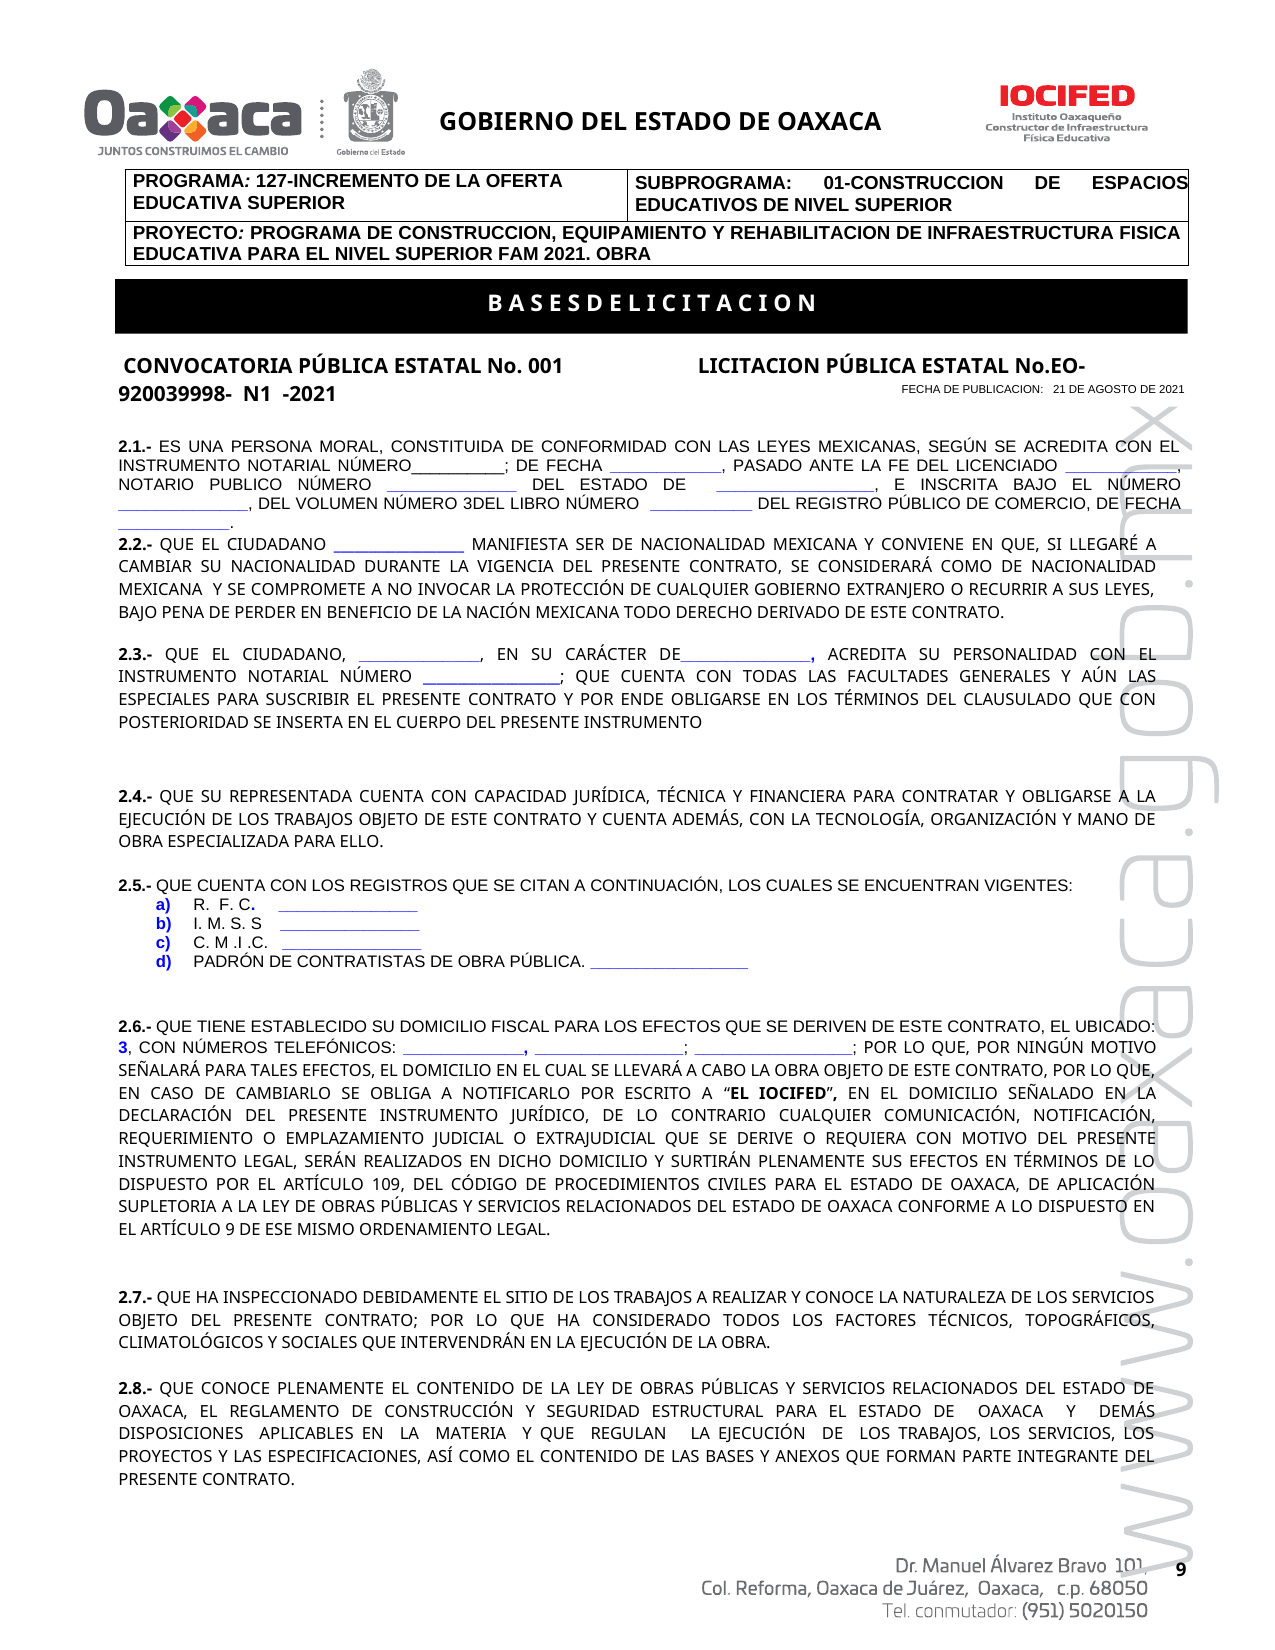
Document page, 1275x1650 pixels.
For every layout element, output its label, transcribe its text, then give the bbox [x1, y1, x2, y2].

list I. M. S. S _______________ [156, 914, 1181, 933]
text 2.2.- QUE EL CIUDADANO ___________________ MANIFIESTA SER DE NACIONALIDAD MEXICANA Y CONVIENE EN QUE, SI LLEGARÉ A CAMBIAR SU NACIONALIDAD DURANTE LA VIGENCIA DEL PRESENTE CONTRATO, SE CONSIDERARÁ COMO DE NACIONALIDAD MEXICANA Y SE COMPROMETE A NO INVOCAR LA PROTECCIÓN DE CUALQUIER GOBIERNO EXTRANJERO O RECURRIR A SUS LEYES, BAJO PENA DE PERDER EN BENEFICIO DE LA NACIÓN MEXICANA TODO DERECHO DERIVADO DE ESTE CONTRATO. [118, 532, 1157, 623]
list C. M .I .C. _______________ [156, 933, 1181, 952]
text 2.5.- QUE CUENTA CON LOS REGISTROS QUE SE CITAN A CONTINUACIÓN, LOS CUALES SE ENCUENTRAN VIGENTES: [118, 875, 1181, 894]
text 2.7.- QUE HA INSPECCIONADO DEBIDAMENTE EL SITIO DE LOS TRABAJOS A REALIZAR Y CONOCE LA NATURALEZA DE LOS SERVICIOS OBJETO DEL PRESENTE CONTRATO; POR LO QUE HA CONSIDERADO TODOS LOS FACTORES TÉCNICOS, TOPOGRÁFICOS, CLIMATOLÓGICOS Y SOCIALES QUE INTERVENDRÁN EN LA EJECUCIÓN DE LA OBRA. [118, 1286, 1157, 1354]
text 2.6.- QUE TIENE ESTABLECIDO SU DOMICILIO FISCAL PARA LOS EFECTOS QUE SE DERIVEN DE ESTE CONTRATO, EL UBICADO: 3, CON NÚMEROS TELEFÓNICOS: _____________, ________________; _________________; por lo que, por ningún motivo señalará para tales efectos, el domicilio en el cual se llevará a cabo LA OBRA OBJETO de este contrato, por lo que, en caso de cambiarlo se obliga a notificarlo por escrito a “EL IOCIFED”, en el domicilio señalado en la Declaración del presente instrumento jurídico, de lo contrario cualquier comunicación, notificación, requerimiento o emplazamiento judicial o extrajudicial que se derive o requiera con motivo del presente instrumento legal, serán realizados en dicho domicilio y surtirán plenamente sus efectos en términos de lo dispuesto por el artículo 109, del Código de Procedimientos Civiles PARA EL ESTADO DE OAXACA, de aplicación supletoria a la Ley de Obras Públicas y Servicios Relacionados DEL ESTADO DE OAXACA CONFORME A LO DISPUESTO EN EL ARTÍCULO 9 DE ESE MISMO ORDENAMIENTO LEGAL. [118, 1017, 1157, 1240]
text 2.8.- QUE CONOCE PLENAMENTE EL CONTENIDO DE LA LEY DE OBRAS PÚBLICAS Y SERVICIOS RELACIONADOS DEL ESTADO DE OAXACA, EL REGLAMENTO DE CONSTRUCCIÓN Y SEGURIDAD ESTRUCTURAL PARA EL ESTADO DE OAXACA Y DEMÁS DISPOSICIONES APLICABLES EN LA MATERIA Y QUE REGULAN LA EJECUCIÓN DE LOS TRABAJOS, LOS SERVICIOS, LOS PROYECTOS Y LAS ESPECIFICACIONES, ASÍ COMO EL CONTENIDO DE LAS BASES Y ANEXOS QUE FORMAN PARTE INTEGRANTE DEL PRESENTE CONTRATO. [118, 1376, 1157, 1490]
list PADRÓN DE CONTRATISTAS DE OBRA PÚBLICA. _________________ [156, 952, 1181, 971]
text 2.4.- QUE SU REPRESENTADA CUENTA CON CAPACIDAD JURÍDICA, TÉCNICA Y FINANCIERA PARA CONTRATAR Y OBLIGARSE A LA EJECUCIÓN DE LOS TRABAJOS OBJETO DE ESTE CONTRATO Y CUENTA ADEMÁS, CON LA TECNOLOGÍA, ORGANIZACIÓN Y MANO DE OBRA ESPECIALIZADA PARA ELLO. [118, 784, 1157, 853]
list R. F. C. _______________ [156, 894, 1181, 914]
text 2.1.- ES UNA PERSONA MORAL, CONSTITUIDA DE CONFORMIDAD CON LAS LEYES MEXICANAS, SEGÚN SE ACREDITA CON EL INSTRUMENTO NOTARIAL NÚMERO__________; DE FECHA ____________, PASADO ANTE LA FE DEL LICENCIADO ____________, NOTARIO PUBLICO NÚMERO ______________ DEL ESTADO DE _________________, E INSCRITA BAJO EL NÚMERO ______________, DEL VOLUMEN NÚMERO 3DEL LIBRO NÚMERO ___________ DEL REGISTRO PÚBLICO DE COMERCIO, DE FECHA ____________. [118, 436, 1181, 532]
text 2.3.- QUE EL CIUDADANO, _____________, EN SU CARÁCTER DE______________, ACREDITA SU PERSONALIDAD CON EL INSTRUMENTO NOTARIAL NÚMERO ____________________; QUE CUENTA CON TODAS LAS FACULTADES GENERALES Y AÚN LAS ESPECIALES PARA SUSCRIBIR EL PRESENTE CONTRATO Y POR ENDE OBLIGARSE EN LOS TÉRMINOS DEL CLAUSULADO QUE CON POSTERIORIDAD SE INSERTA EN EL CUERPO DEL PRESENTE INSTRUMENTO [118, 642, 1157, 733]
